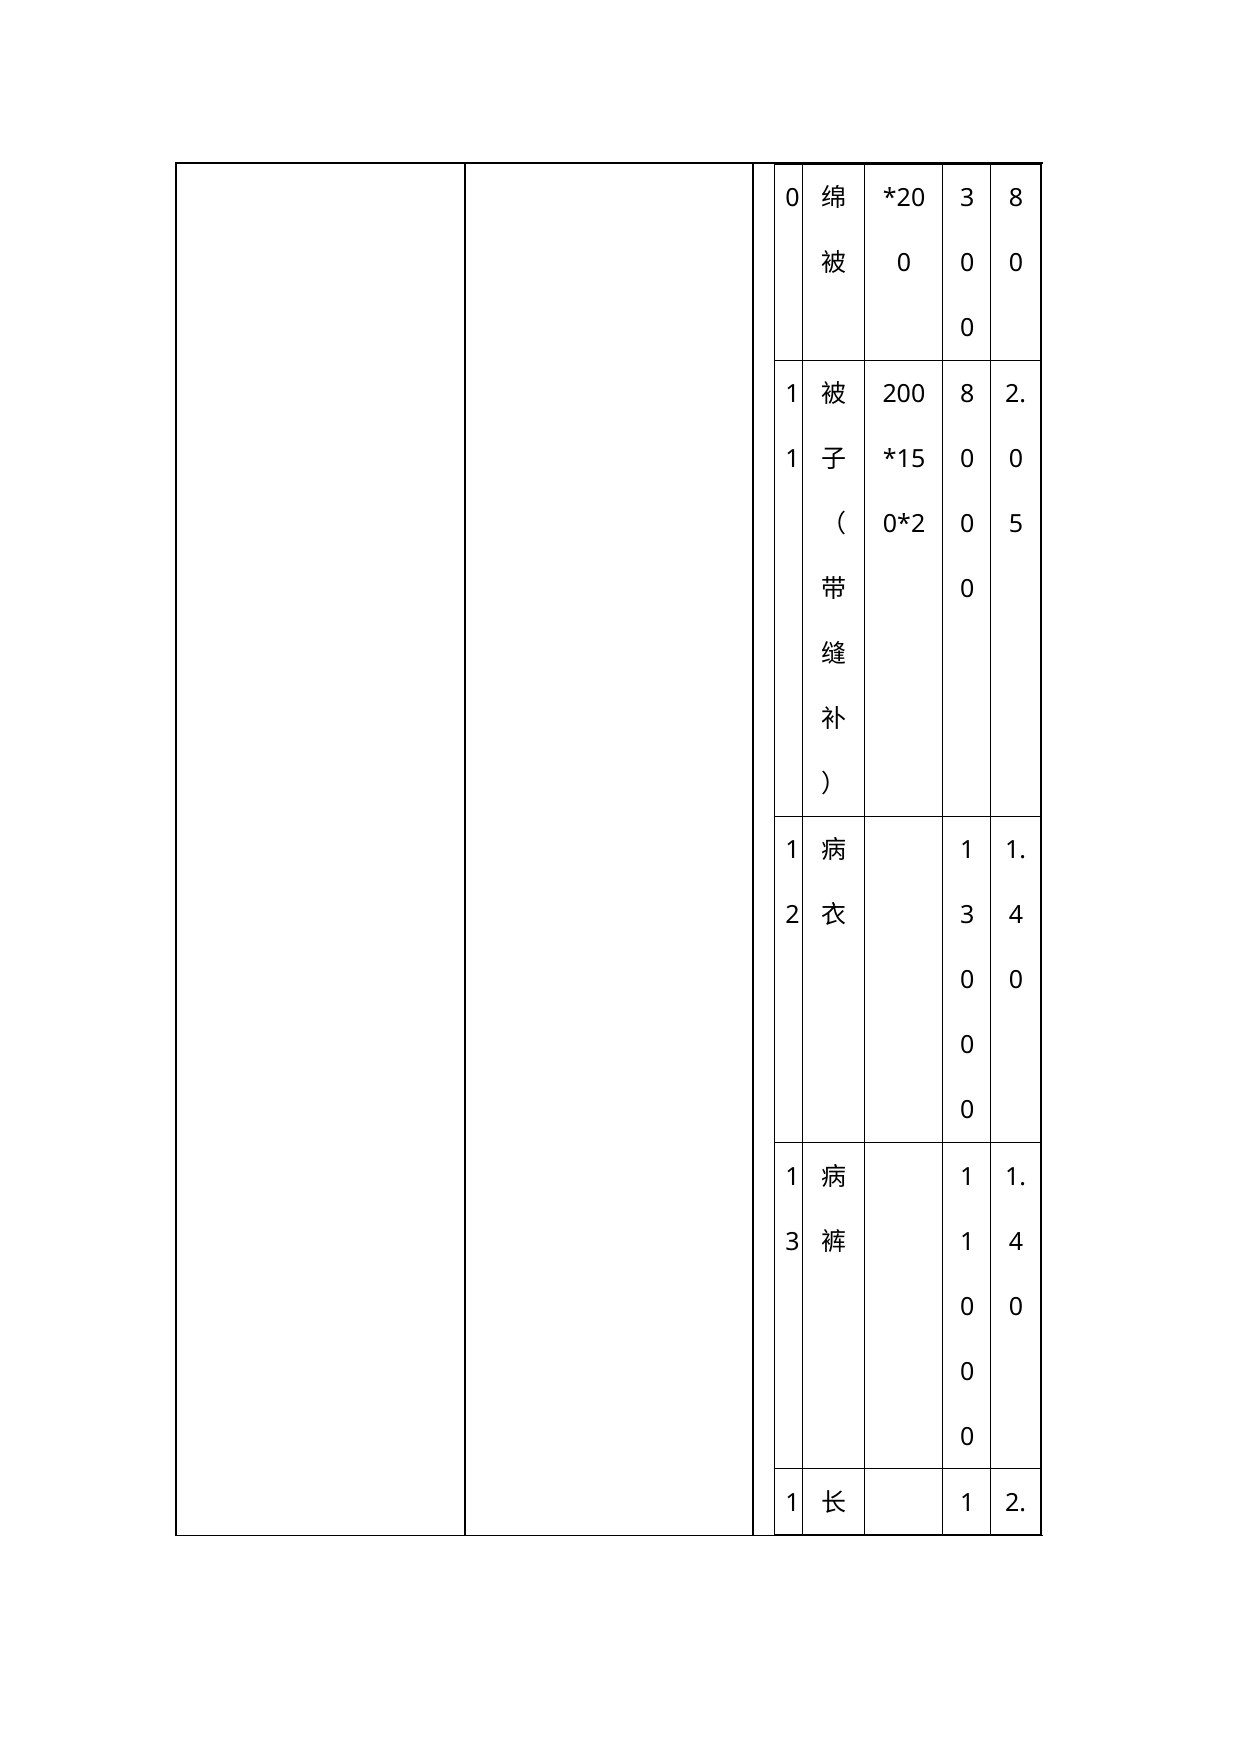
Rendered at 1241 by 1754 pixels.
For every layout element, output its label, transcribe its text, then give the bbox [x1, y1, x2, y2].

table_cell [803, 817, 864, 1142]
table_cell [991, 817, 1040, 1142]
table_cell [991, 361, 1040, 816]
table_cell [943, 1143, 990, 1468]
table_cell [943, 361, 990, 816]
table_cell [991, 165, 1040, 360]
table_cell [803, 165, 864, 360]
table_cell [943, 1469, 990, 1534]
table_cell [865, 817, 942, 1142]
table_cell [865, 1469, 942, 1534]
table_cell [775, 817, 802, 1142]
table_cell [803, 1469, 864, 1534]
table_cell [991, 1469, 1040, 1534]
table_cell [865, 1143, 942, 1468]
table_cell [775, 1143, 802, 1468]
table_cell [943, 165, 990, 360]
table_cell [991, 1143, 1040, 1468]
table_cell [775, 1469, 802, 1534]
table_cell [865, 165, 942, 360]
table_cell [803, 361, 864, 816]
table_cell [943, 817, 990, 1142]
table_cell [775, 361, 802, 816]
table_cell 1 [177, 164, 464, 1535]
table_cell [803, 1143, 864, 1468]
table_cell [466, 164, 752, 1535]
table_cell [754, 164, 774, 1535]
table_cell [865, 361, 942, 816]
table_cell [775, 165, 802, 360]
